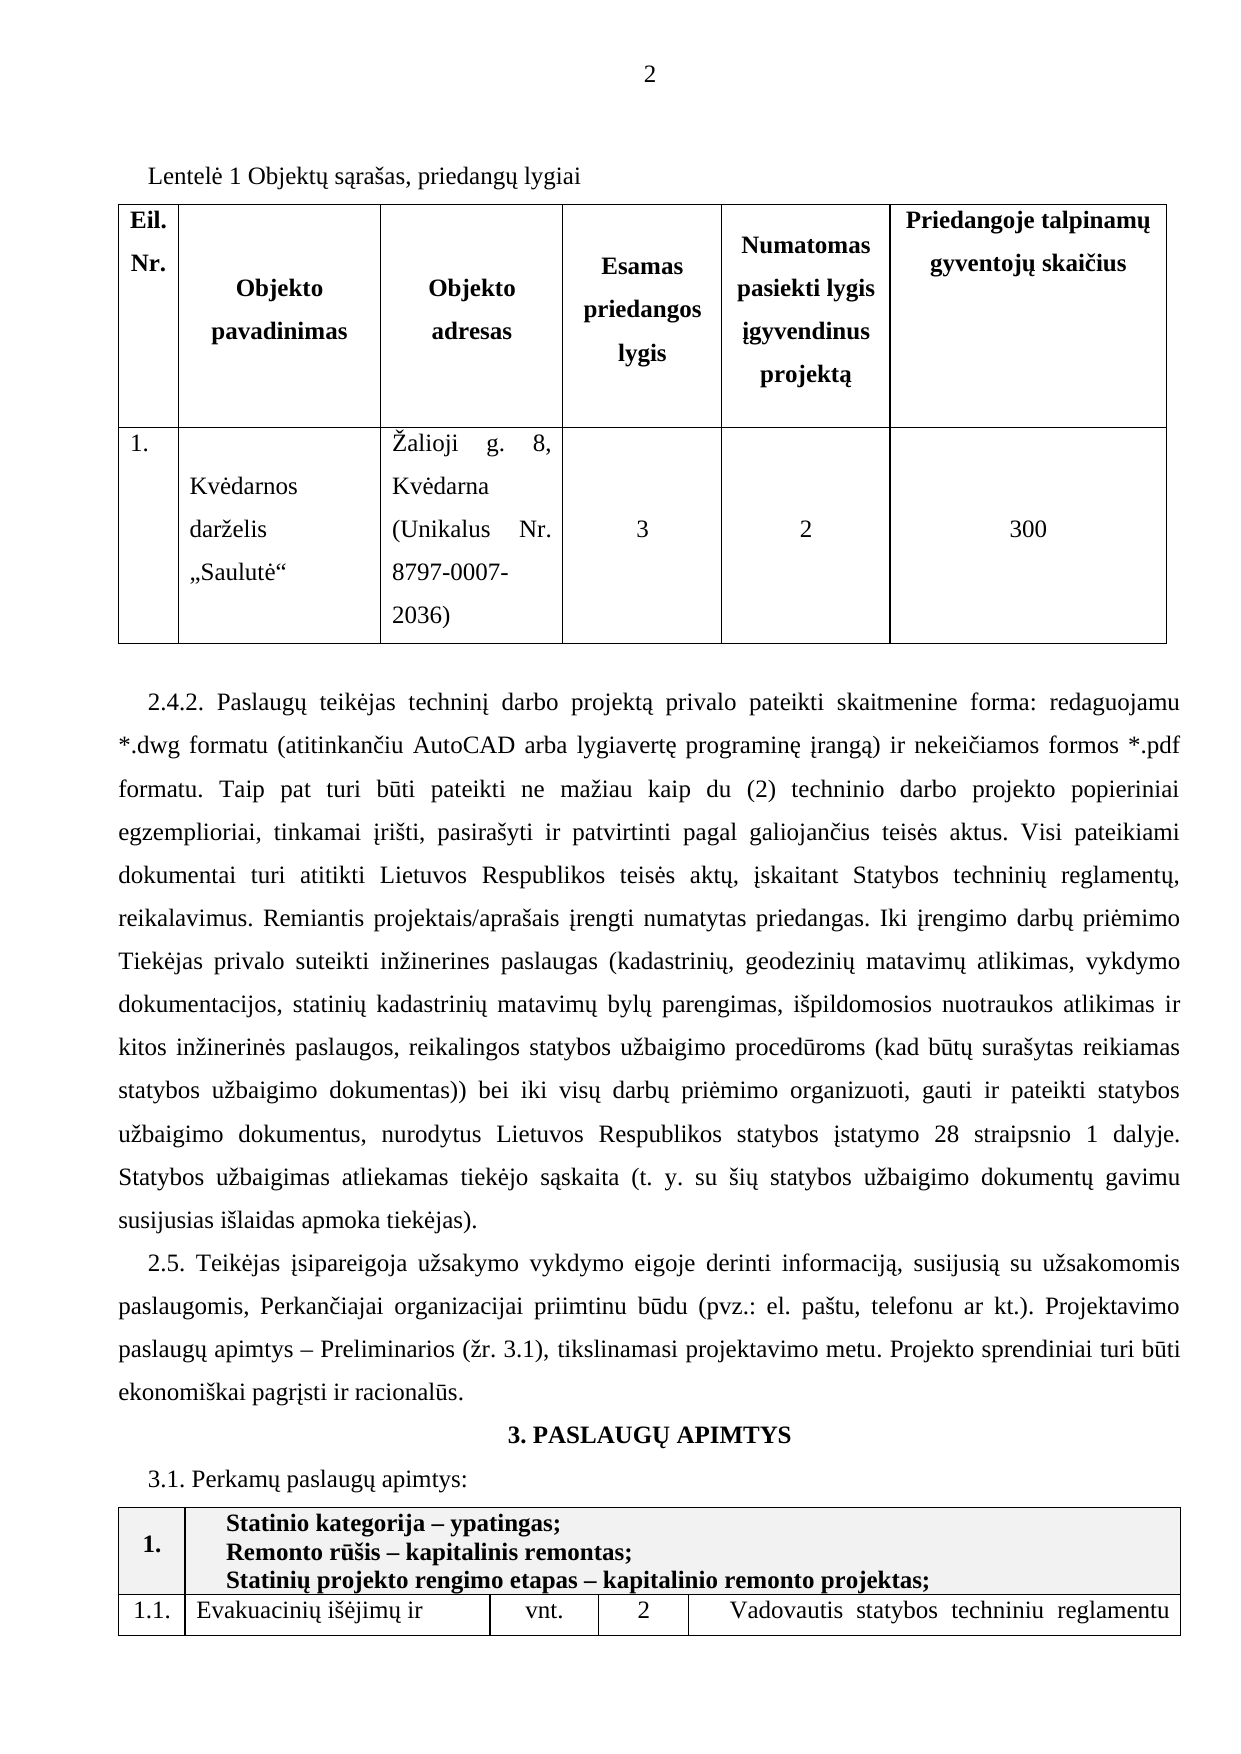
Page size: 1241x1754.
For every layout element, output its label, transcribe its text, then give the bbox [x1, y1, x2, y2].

table_cell 1. [119, 428, 178, 643]
text 2.4.2. Paslaugų teikėjas techninį darbo projektą privalo pateikti skaitmenine forma: redaguojamu *.dwg formatu (atitinkančiu AutoCAD arba lygiavertę programinę įrangą) ir nekeičiamos formos *.pdf formatu. Taip pat turi būti pateikti ne mažiau kaip du (2) techninio darbo projekto popieriniai egzemplioriai, tinkamai įrišti, pasirašyti ir patvirtinti pagal galiojančius teisės aktus. Visi pateikiami dokumentai turi atitikti Lietuvos Respublikos teisės aktų, įskaitant Statybos techninių reglamentų, reikalavimus. Remiantis projektais/aprašais įrengti numatytas priedangas. Iki įrengimo darbų priėmimo Tiekėjas privalo suteikti inžinerines paslaugas (kadastrinių, geodezinių matavimų atlikimas, vykdymo dokumentacijos, statinių kadastrinių matavimų bylų parengimas, išpildomosios nuotraukos atlikimas ir kitos inžinerinės paslaugos, reikalingos statybos užbaigimo procedūroms (kad būtų surašytas reikiamas statybos užbaigimo dokumentas)) bei iki visų darbų priėmimo organizuoti, gauti ir pateikti statybos užbaigimo dokumentus, nurodytus Lietuvos Respublikos statybos įstatymo 28 straipsnio 1 dalyje. Statybos užbaigimas atliekamas tiekėjo sąskaita (t. y. su šių statybos užbaigimo dokumentų gavimu susijusias išlaidas apmoka tiekėjas). [118, 687, 1181, 1234]
table_cell 2 [722, 428, 889, 643]
table_header Objekto pavadinimas [179, 205, 380, 427]
table_header Esamas priedangos lygis [563, 205, 721, 427]
table_header Objekto adresas [381, 205, 562, 427]
text Lentelė 1 Objektų sąrašas, priedangų lygiai [118, 161, 1181, 190]
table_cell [186, 1595, 489, 1635]
table_cell Kvėdarnos darželis „Saulutė“ [179, 428, 380, 643]
table_header Eil. Nr. [119, 205, 178, 427]
table_cell 1.1. [119, 1595, 184, 1635]
table_cell 2 [599, 1595, 688, 1635]
table_header 1. [119, 1508, 184, 1594]
table_header Priedangoje talpinamų gyventojų skaičius [891, 205, 1166, 427]
table_cell Žalioji g. 8, Kvėdarna (Unikalus Nr. 8797-0007-2036) [381, 428, 562, 643]
text 2.5. Teikėjas įsipareigoja užsakymo vykdymo eigoje derinti informaciją, susijusią su užsakomomis paslaugomis, Perkančiajai organizacijai priimtinu būdu (pvz.: el. paštu, telefonu ar kt.). Projektavimo paslaugų apimtys – Preliminarios (žr. 3.1), tikslinamasi projektavimo metu. Projekto sprendiniai turi būti ekonomiškai pagrįsti ir racionalūs. [118, 1248, 1181, 1406]
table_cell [689, 1595, 1180, 1635]
table_cell vnt. [491, 1595, 598, 1635]
table_header Statinio kategorija – ypatingas; Remonto rūšis – kapitalinis remontas; Statinių projekto rengimo etapas – kapitalinio remonto projektas; [186, 1508, 1180, 1594]
text 3. PASLAUGŲ APIMTYS [118, 1421, 1181, 1449]
table_cell 3 [563, 428, 721, 643]
table_cell 300 [891, 428, 1166, 643]
text 3.1. Perkamų paslaugų apimtys: [118, 1464, 1181, 1492]
table_header Numatomas pasiekti lygis įgyvendinus projektą [722, 205, 889, 427]
